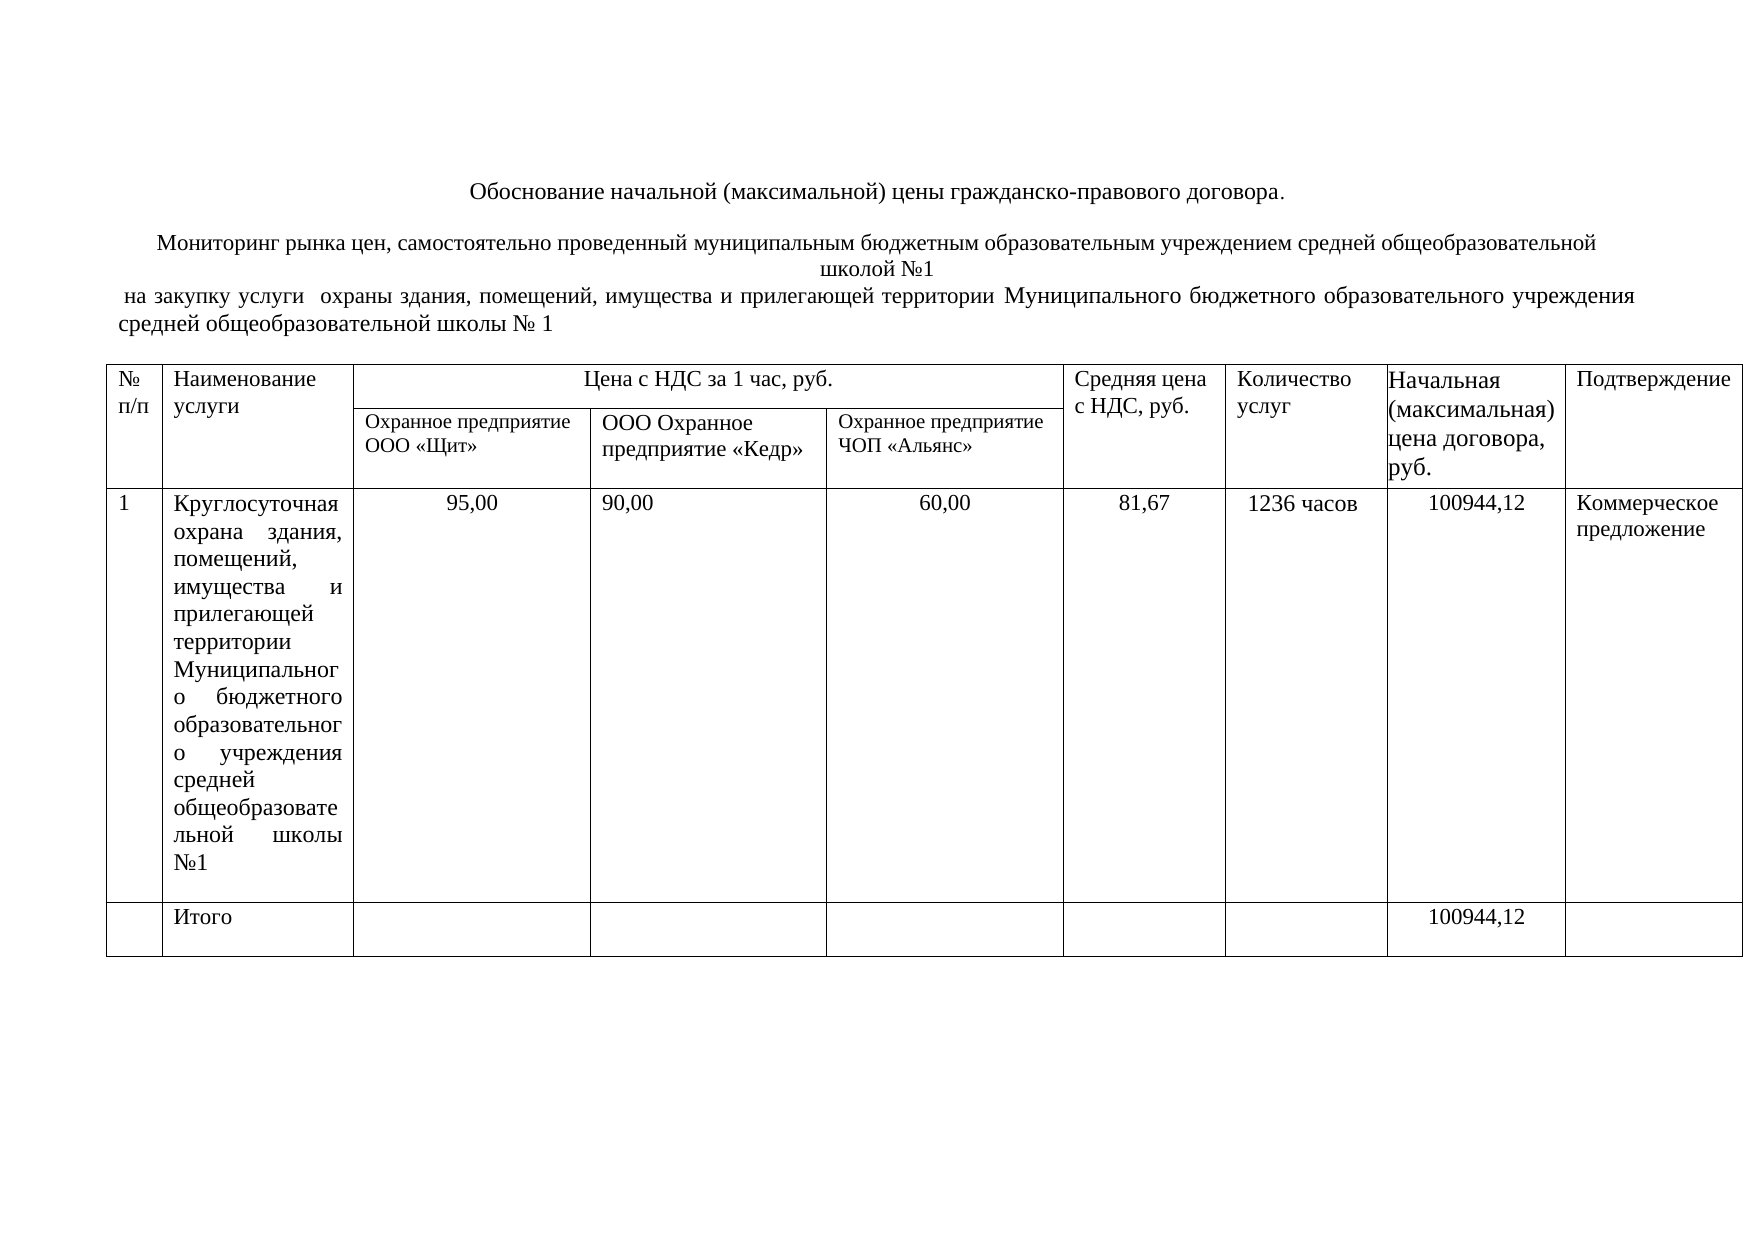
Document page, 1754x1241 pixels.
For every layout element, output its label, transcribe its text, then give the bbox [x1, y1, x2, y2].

table_header Наименование услуги [163, 365, 353, 488]
table_header Средняя цена с НДС, руб. [1064, 365, 1225, 488]
table_cell [827, 903, 1063, 956]
table_header Начальная (максимальная) цена договора, руб. [1388, 365, 1565, 488]
table_cell 1 [107, 489, 162, 902]
table_cell 60,00 [827, 489, 1063, 902]
table_cell Охранное предприятие ООО «Щит» [354, 409, 590, 488]
table_cell ООО Охранное предприятие «Кедр» [591, 409, 826, 488]
table_cell 95,00 [354, 489, 590, 902]
table_cell Коммерческое предложение [1566, 489, 1742, 902]
table_cell [591, 903, 826, 956]
text на закупку услуги охраны здания, помещений, имущества и прилегающей территории Муниципального бюджетного образовательного учреждения средней общеобразовательной школы № 1 [118, 282, 1636, 337]
table_cell 100944,12 [1388, 903, 1565, 956]
table_cell [1566, 903, 1742, 956]
table_header Цена с НДС за 1 час, руб. [354, 365, 1063, 408]
text Обоснование начальной (максимальной) цены гражданско-правового договора. [118, 177, 1636, 205]
table_cell [107, 903, 162, 956]
table_cell Круглосуточная охрана здания, помещений, имущества и прилегающей территории Муниципального бюджетного образовательного учреждения средней общеобразовательной школы №1 [163, 489, 353, 902]
table_cell Охранное предприятие ЧОП «Альянс» [827, 409, 1063, 488]
table_cell 81,67 [1064, 489, 1225, 902]
table_cell 100944,12 [1388, 489, 1565, 902]
table_cell Итого [163, 903, 353, 956]
table_cell [1226, 903, 1387, 956]
table_header № п/п [107, 365, 162, 488]
table_cell 90,00 [591, 489, 826, 902]
table_cell 1236 часов [1226, 489, 1387, 902]
table_cell [1064, 903, 1225, 956]
table_cell [354, 903, 590, 956]
table_header Подтверждение [1566, 365, 1742, 488]
text Мониторинг рынка цен, самостоятельно проведенный муниципальным бюджетным образовательным учреждением средней общеобразовательной школой №1 [118, 229, 1636, 282]
table_header Количество услуг [1226, 365, 1387, 488]
